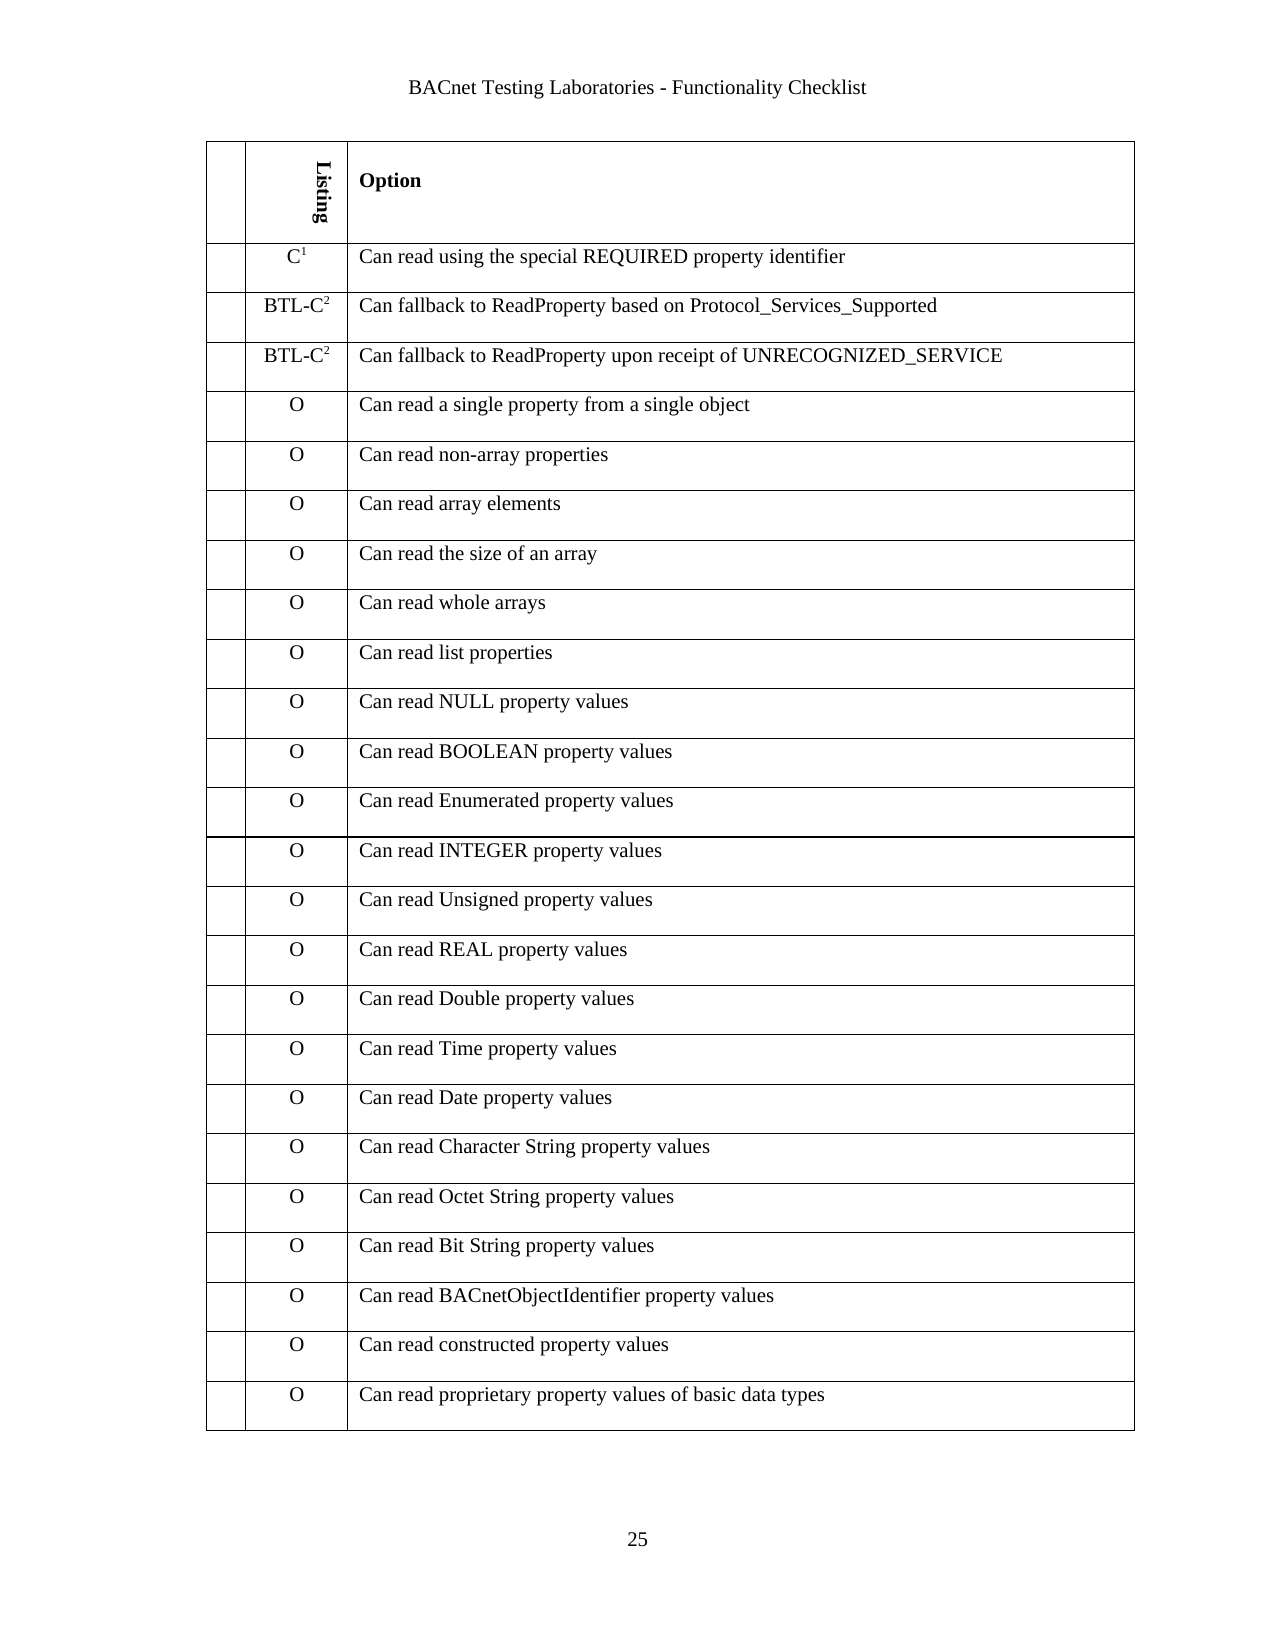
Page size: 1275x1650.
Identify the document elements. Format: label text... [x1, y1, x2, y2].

table_cell O [246, 491, 347, 539]
table_cell BTL-C2 [246, 293, 347, 342]
table_cell O [246, 1085, 347, 1133]
table_cell Can read Bit String property values [348, 1233, 1134, 1282]
table_cell Can fallback to ReadProperty upon receipt of UNRECOGNIZED_SERVICE [348, 343, 1134, 391]
table_cell O [246, 1134, 347, 1183]
table_cell Can fallback to ReadProperty based on Protocol_Services_Supported [348, 293, 1134, 342]
table_cell O [246, 936, 347, 985]
table_header Listing [246, 142, 347, 243]
table_cell Can read BOOLEAN property values [348, 739, 1134, 787]
table_cell [207, 293, 245, 342]
table_cell [207, 343, 245, 391]
table_cell Can read whole arrays [348, 590, 1134, 638]
table_cell [207, 1283, 245, 1331]
table_cell [207, 442, 245, 490]
table_cell Can read list properties [348, 640, 1134, 688]
table_cell [207, 590, 245, 638]
table_cell O [246, 1035, 347, 1084]
table_cell Can read BACnetObjectIdentifier property values [348, 1283, 1134, 1331]
table_cell [207, 491, 245, 539]
table_cell Can read proprietary property values of basic data types [348, 1382, 1134, 1430]
table_cell C1 [246, 244, 347, 292]
table_cell [207, 739, 245, 787]
table_cell Can read Octet String property values [348, 1184, 1134, 1232]
table_cell [207, 1233, 245, 1282]
table_cell [207, 1332, 245, 1381]
table_cell Can read non-array properties [348, 442, 1134, 490]
table_cell O [246, 838, 347, 886]
table_cell O [246, 541, 347, 589]
table_cell [207, 887, 245, 935]
table_cell Can read Enumerated property values [348, 788, 1134, 836]
table_cell Can read Double property values [348, 986, 1134, 1034]
table_cell Can read a single property from a single object [348, 392, 1134, 441]
table_cell [207, 788, 245, 836]
table_cell [207, 244, 245, 292]
table_cell Can read the size of an array [348, 541, 1134, 589]
table_cell [207, 838, 245, 886]
table_cell Can read NULL property values [348, 689, 1134, 737]
table_cell Can read REAL property values [348, 936, 1134, 985]
table_cell Can read Unsigned property values [348, 887, 1134, 935]
table_cell O [246, 1382, 347, 1430]
table_header Option [348, 142, 1134, 243]
table_cell O [246, 1332, 347, 1381]
table_cell Can read Date property values [348, 1085, 1134, 1133]
table_cell [207, 541, 245, 589]
table_cell Can read Time property values [348, 1035, 1134, 1084]
table_cell BTL-C2 [246, 343, 347, 391]
table_cell O [246, 590, 347, 638]
table_header Support [207, 142, 245, 243]
table_cell [207, 1382, 245, 1430]
table_cell O [246, 986, 347, 1034]
table_cell [207, 640, 245, 688]
table_cell O [246, 392, 347, 441]
table_cell [207, 392, 245, 441]
table_cell O [246, 1233, 347, 1282]
table_cell O [246, 739, 347, 787]
table_cell Can read constructed property values [348, 1332, 1134, 1381]
table_cell [207, 1134, 245, 1183]
table_cell [207, 1035, 245, 1084]
table_cell [207, 689, 245, 737]
table_cell [207, 936, 245, 985]
table_cell O [246, 887, 347, 935]
table_cell Can read array elements [348, 491, 1134, 539]
table_cell O [246, 1283, 347, 1331]
table_cell O [246, 1184, 347, 1232]
table_cell [207, 986, 245, 1034]
table_cell O [246, 689, 347, 737]
table_cell Can read INTEGER property values [348, 838, 1134, 886]
table_cell O [246, 442, 347, 490]
table_cell O [246, 788, 347, 836]
table_cell [207, 1184, 245, 1232]
table_cell Can read using the special REQUIRED property identifier [348, 244, 1134, 292]
table_cell O [246, 640, 347, 688]
table_cell Can read Character String property values [348, 1134, 1134, 1183]
table_cell [207, 1085, 245, 1133]
